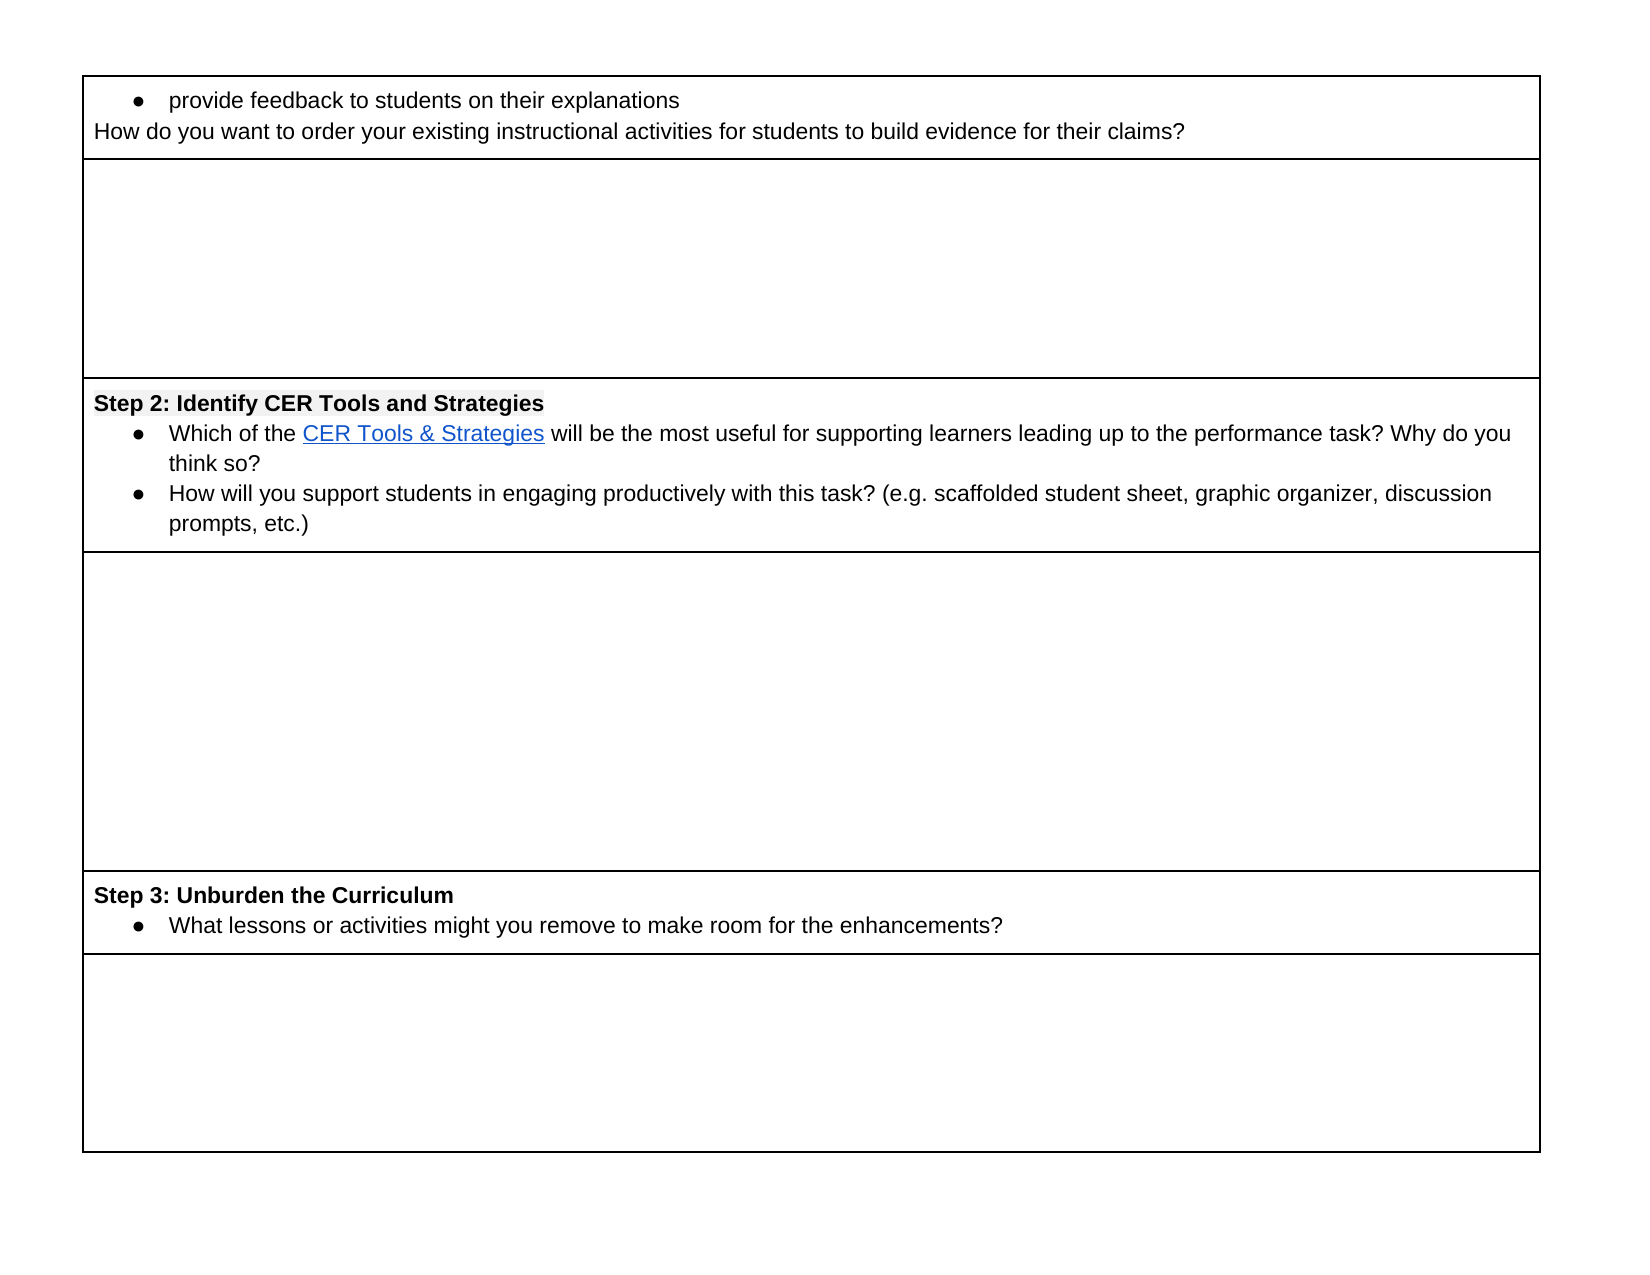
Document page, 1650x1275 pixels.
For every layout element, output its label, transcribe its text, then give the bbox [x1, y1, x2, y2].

table_cell [84, 553, 1539, 870]
table_cell [84, 160, 1539, 377]
table_cell Step 2: Identify CER Tools and Strategies Which of the CER Tools & Strategies will be the most useful for supporting learners leading up to the performance task? Why do you think so? How will you support students in engaging productively with this task? (e.g. scaffolded student sheet, graphic organizer, discussion prompts, etc.) [84, 379, 1539, 551]
table_cell [84, 955, 1539, 1151]
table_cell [84, 77, 1539, 158]
table_cell Step 3: Unburden the Curriculum What lessons or activities might you remove to make room for the enhancements? [84, 872, 1539, 953]
